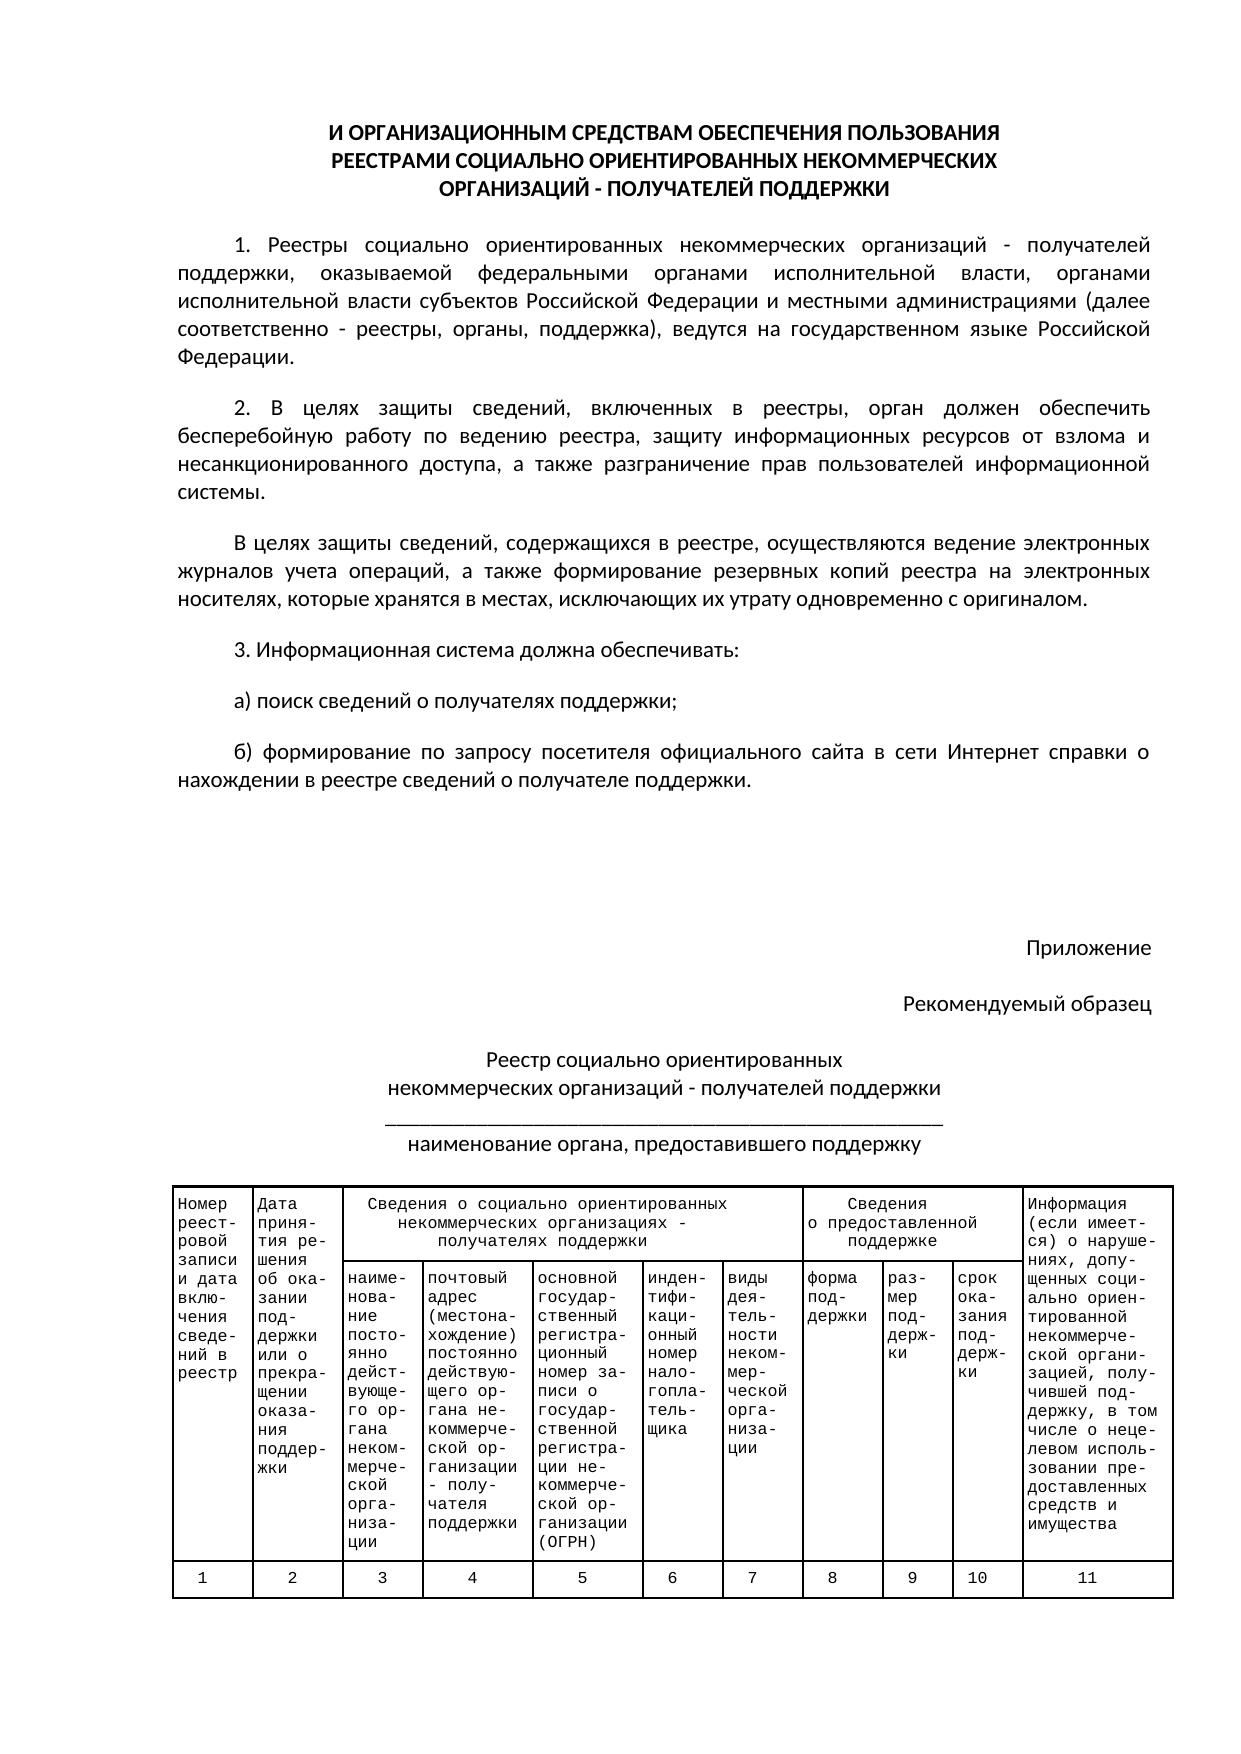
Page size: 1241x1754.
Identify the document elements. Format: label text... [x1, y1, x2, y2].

table_header Номер реест- ровой записи и дата вклю- чения сведе- ний в реестр [174, 1188, 252, 1560]
table_header Сведения о предоставленной поддержке [804, 1188, 1022, 1260]
table_cell почтовый адрес (местона- хождение) постоянно действую- щего ор- гана не- коммерче- ской ор- ганизации - полу- чателя поддержки [424, 1262, 532, 1560]
text Реестр социально ориентированных [177, 1045, 1152, 1073]
title РЕЕСТРАМИ СОЦИАЛЬНО ОРИЕНТИРОВАННЫХ НЕКОММЕРЧЕСКИХ [177, 146, 1152, 174]
table_cell 10 [954, 1562, 1022, 1597]
text б) формирование по запросу посетителя официального сайта в сети Интернет справки о нахождении в реестре сведений о получателе поддержки. [177, 737, 1152, 793]
table_cell 3 [344, 1562, 422, 1597]
table_cell основной государ- ственный регистра- ционный номер за- писи о государ- ственной регистра- ции не- коммерче- ской ор- ганизации (ОГРН) [534, 1262, 642, 1560]
text Рекомендуемый образец [177, 989, 1152, 1017]
table_cell 1 [174, 1562, 252, 1597]
table_cell 5 [534, 1562, 642, 1597]
table_cell срок ока- зания под- держ- ки [954, 1262, 1022, 1560]
text 3. Информационная система должна обеспечивать: [177, 635, 1152, 663]
table_header Сведения о социально ориентированных некоммерческих организациях - получателях поддержки [344, 1188, 802, 1260]
table_cell 2 [254, 1562, 342, 1597]
text а) поиск сведений о получателях поддержки; [177, 686, 1152, 714]
text В целях защиты сведений, содержащихся в реестре, осуществляются ведение электронных журналов учета операций, а также формирование резервных копий реестра на электронных носителях, которые хранятся в местах, исключающих их утрату одновременно с оригиналом. [177, 528, 1152, 612]
text наименование органа, предоставившего поддержку [177, 1129, 1152, 1157]
table_header Дата приня- тия ре- шения об ока- зании под- держки или о прекра- щении оказа- ния поддер- жки [254, 1188, 342, 1560]
table_cell наиме- нова- ние посто- янно дейст- вующе- го ор- гана неком- мерче- ской орга- низа- ции [344, 1262, 422, 1560]
table_cell 9 [884, 1562, 952, 1597]
table_cell форма под- держки [804, 1262, 882, 1560]
table_cell 7 [724, 1562, 802, 1597]
text 2. В целях защиты сведений, включенных в реестры, орган должен обеспечить бесперебойную работу по ведению реестра, защиту информационных ресурсов от взлома и несанкционированного доступа, а также разграничение прав пользователей информационной системы. [177, 393, 1152, 505]
table_cell 8 [804, 1562, 882, 1597]
table_cell инден- тифи- каци- онный номер нало- гопла- тель- щика [644, 1262, 722, 1560]
text некоммерческих организаций - получателей поддержки [177, 1073, 1152, 1101]
text Приложение [177, 933, 1152, 961]
title ОРГАНИЗАЦИЙ - ПОЛУЧАТЕЛЕЙ ПОДДЕРЖКИ [177, 174, 1152, 202]
table_cell виды дея- тель- ности неком- мер- ческой орга- низа- ции [724, 1262, 802, 1560]
text _________________________________________________ [177, 1101, 1152, 1129]
table_cell 4 [424, 1562, 532, 1597]
table_header Информация (если имеет- ся) о наруше- ниях, допу- щенных соци- ально ориен- тированной некоммерче- ской органи- зацией, полу- чившей под- держку, в том числе о неце- левом исполь- зовании пре- доставленных средств и имущества [1024, 1188, 1172, 1560]
table_cell раз- мер под- держ- ки [884, 1262, 952, 1560]
title И ОРГАНИЗАЦИОННЫМ СРЕДСТВАМ ОБЕСПЕЧЕНИЯ ПОЛЬЗОВАНИЯ [177, 118, 1152, 146]
text 1. Реестры социально ориентированных некоммерческих организаций - получателей поддержки, оказываемой федеральными органами исполнительной власти, органами исполнительной власти субъектов Российской Федерации и местными администрациями (далее соответственно - реестры, органы, поддержка), ведутся на государственном языке Российской Федерации. [177, 230, 1152, 370]
table_cell 11 [1024, 1562, 1172, 1597]
table_cell 6 [644, 1562, 722, 1597]
